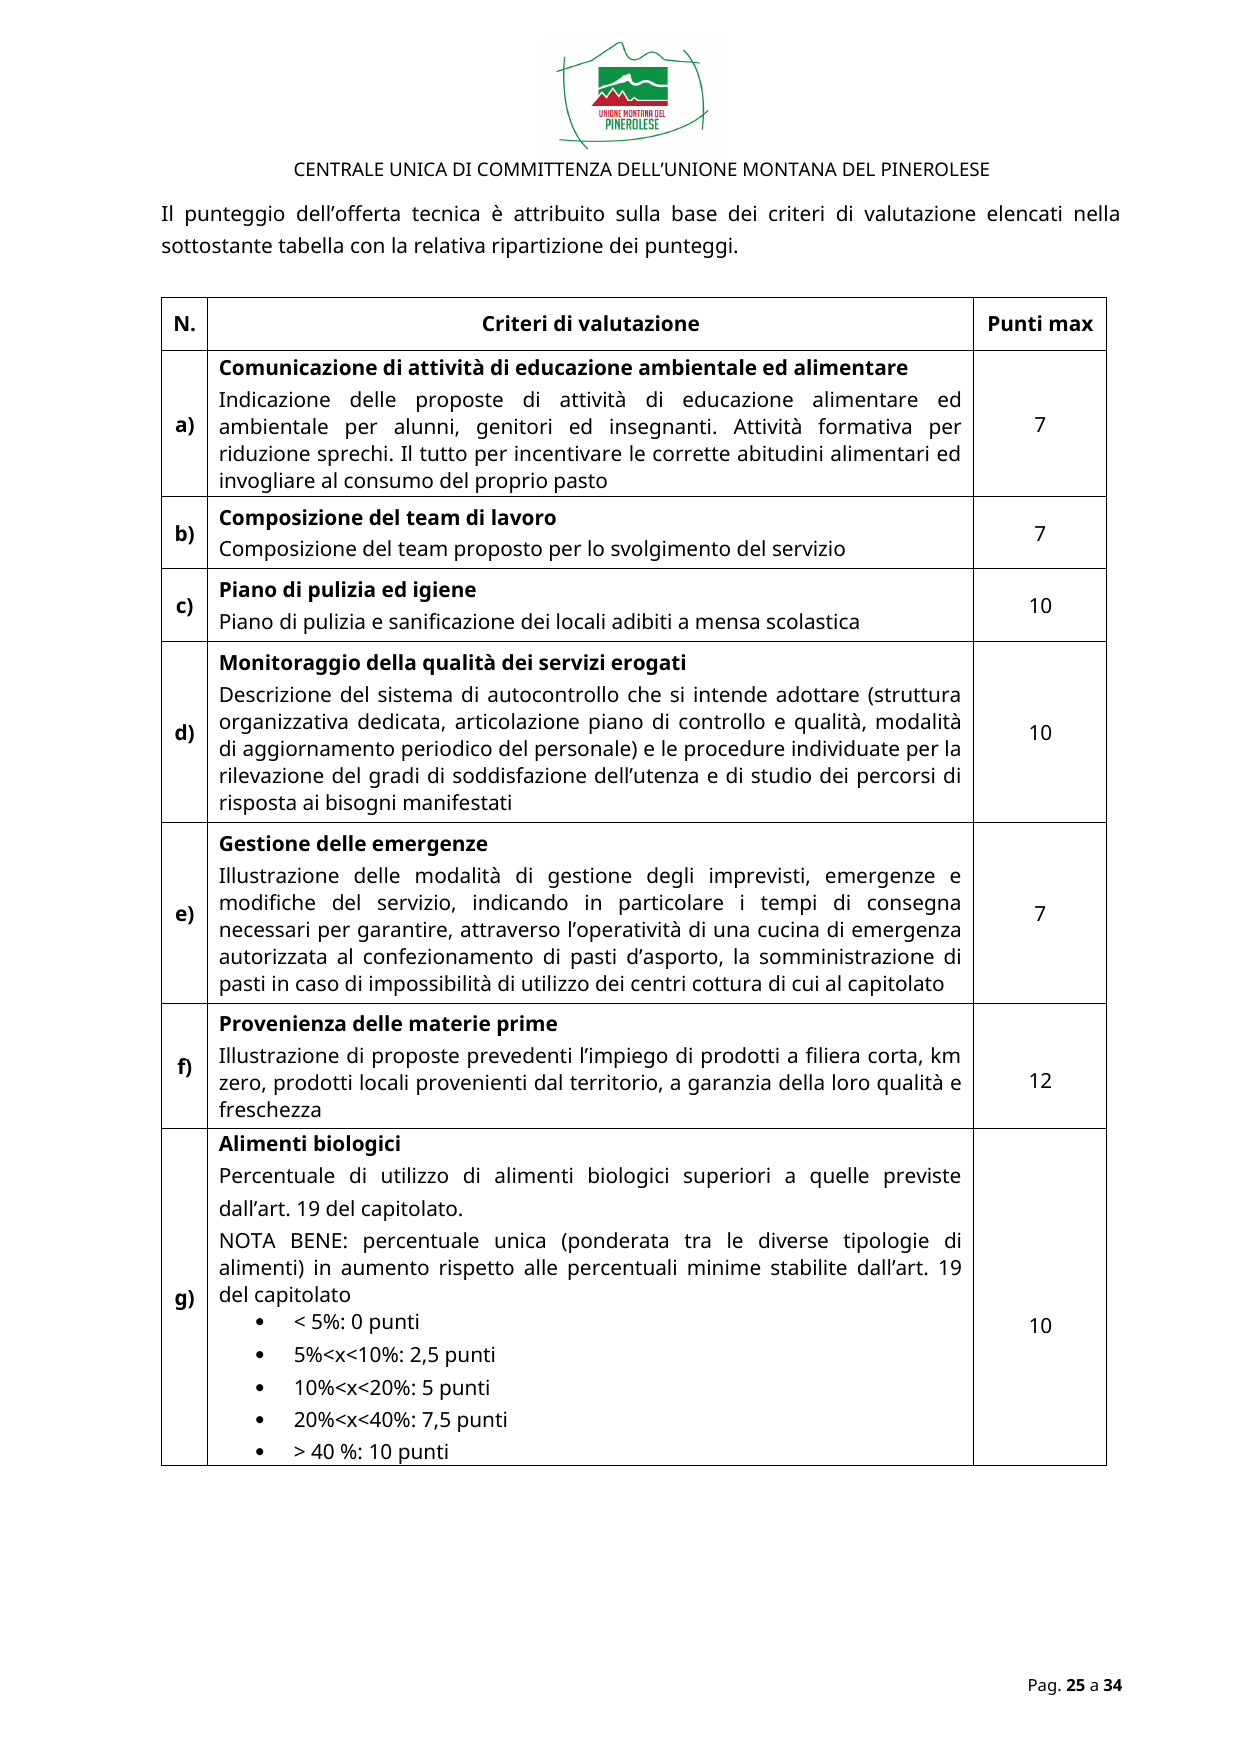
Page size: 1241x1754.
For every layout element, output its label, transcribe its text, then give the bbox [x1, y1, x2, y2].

table_cell 10 [974, 642, 1106, 822]
table_cell 10 [974, 569, 1106, 641]
table_cell 10 [974, 1129, 1106, 1465]
table_header N. [162, 298, 207, 350]
table_cell 7 [974, 351, 1106, 496]
text Il punteggio dell’offerta tecnica è attribuito sulla base dei criteri di valutazione elencati nella sottostante tabella con la relativa ripartizione dei punteggi. [161, 199, 1122, 260]
table_cell 7 [974, 497, 1106, 568]
table_cell Gestione delle emergenze Illustrazione delle modalità di gestione degli imprevisti, emergenze e modifiche del servizio, indicando in particolare i tempi di consegna necessari per garantire, attraverso l’operatività di una cucina di emergenza autorizzata al confezionamento di pasti d’asporto, la somministrazione di pasti in caso di impossibilità di utilizzo dei centri cottura di cui al capitolato [208, 823, 973, 1003]
table_cell f) [162, 1004, 207, 1128]
table_cell Alimenti biologici Percentuale di utilizzo di alimenti biologici superiori a quelle previste dall’art. 19 del capitolato. NOTA BENE: percentuale unica (ponderata tra le diverse tipologie di alimenti) in aumento rispetto alle percentuali minime stabilite dall’art. 19 del capitolato < 5%: 0 punti 5%<x<10%: 2,5 punti 10%<x<20%: 5 punti 20%<x<40%: 7,5 punti > 40 %: 10 punti [208, 1129, 973, 1465]
table_header Criteri di valutazione [208, 298, 973, 350]
table_cell g) [162, 1129, 207, 1465]
table_cell e) [162, 823, 207, 1003]
table_cell Piano di pulizia ed igiene Piano di pulizia e sanificazione dei locali adibiti a mensa scolastica [208, 569, 973, 641]
table_cell b) [162, 497, 207, 568]
table_cell Monitoraggio della qualità dei servizi erogati Descrizione del sistema di autocontrollo che si intende adottare (struttura organizzativa dedicata, articolazione piano di controllo e qualità, modalità di aggiornamento periodico del personale) e le procedure individuate per la rilevazione del gradi di soddisfazione dell’utenza e di studio dei percorsi di risposta ai bisogni manifestati [208, 642, 973, 822]
table_cell Comunicazione di attività di educazione ambientale ed alimentare Indicazione delle proposte di attività di educazione alimentare ed ambientale per alunni, genitori ed insegnanti. Attività formativa per riduzione sprechi. Il tutto per incentivare le corrette abitudini alimentari ed invogliare al consumo del proprio pasto [208, 351, 973, 496]
table_cell d) [162, 642, 207, 822]
table_cell Composizione del team di lavoro Composizione del team proposto per lo svolgimento del servizio [208, 497, 973, 568]
table_cell Provenienza delle materie prime Illustrazione di proposte prevedenti l’impiego di prodotti a filiera corta, km zero, prodotti locali provenienti dal territorio, a garanzia della loro qualità e freschezza [208, 1004, 973, 1128]
table_header Punti max [974, 298, 1106, 350]
table_cell 7 [974, 823, 1106, 1003]
table_cell a) [162, 351, 207, 496]
table_cell c) [162, 569, 207, 641]
table_cell 12 [974, 1004, 1106, 1128]
